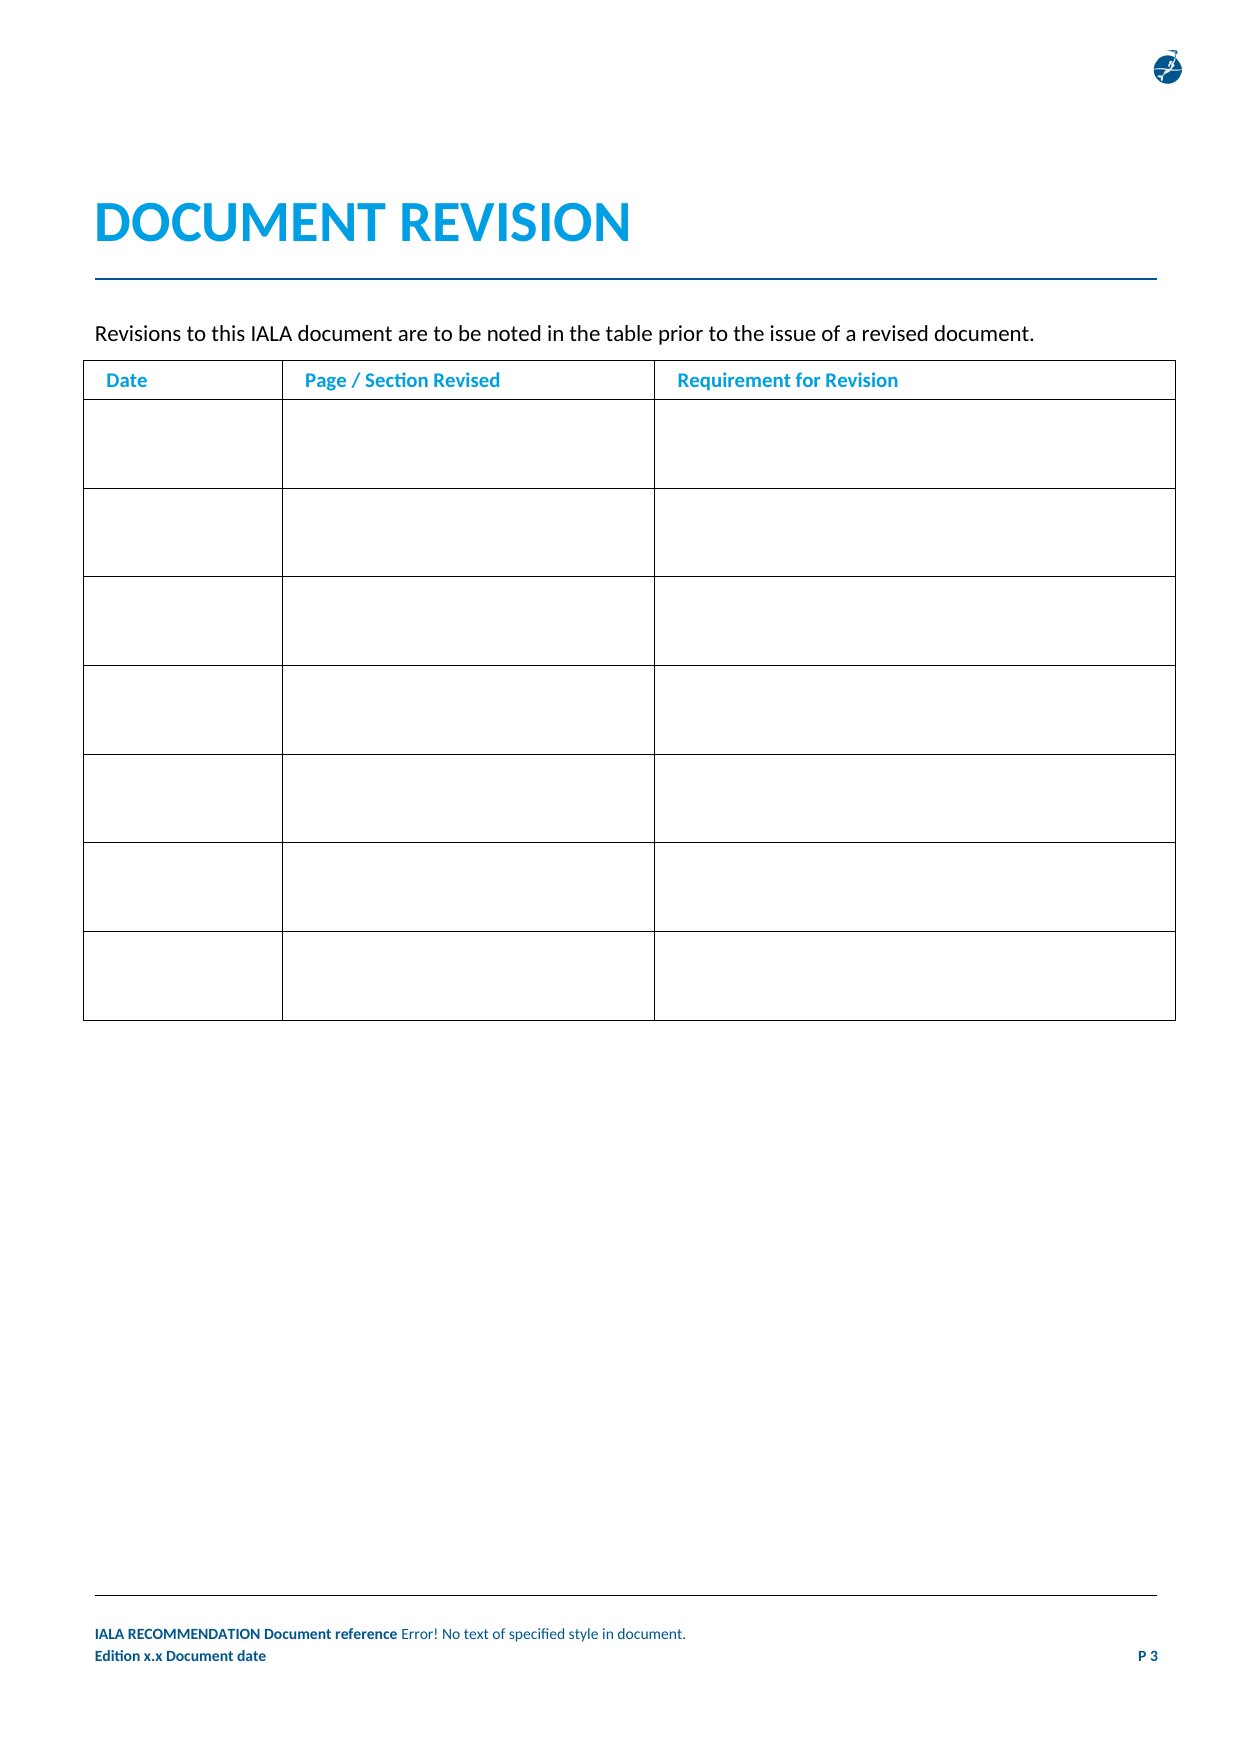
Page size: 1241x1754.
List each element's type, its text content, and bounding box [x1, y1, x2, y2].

table_cell [84, 755, 282, 842]
table_cell [655, 932, 1175, 1019]
table_cell [283, 489, 654, 576]
table_cell [655, 843, 1175, 931]
picture [1122, 0, 1241, 119]
table_cell [655, 666, 1175, 753]
table_cell [655, 489, 1175, 576]
table_cell [655, 577, 1175, 665]
table_header Page / Section Revised [283, 361, 654, 399]
table_cell [283, 932, 654, 1019]
table_cell [655, 755, 1175, 842]
table_cell [655, 400, 1175, 488]
table_cell [84, 489, 282, 576]
table_cell [84, 577, 282, 665]
table_cell [283, 666, 654, 753]
table_cell [84, 666, 282, 753]
table_cell [84, 400, 282, 488]
table_cell [283, 577, 654, 665]
table_header Requirement for Revision [655, 361, 1175, 399]
table_cell [283, 843, 654, 931]
table_cell [283, 400, 654, 488]
table_cell [84, 843, 282, 931]
table_header Date [84, 361, 282, 399]
table_cell [283, 755, 654, 842]
table_cell [84, 932, 282, 1019]
text Revisions to this IALA document are to be noted in the table prior to the issue of a revised document. [94, 319, 1157, 347]
